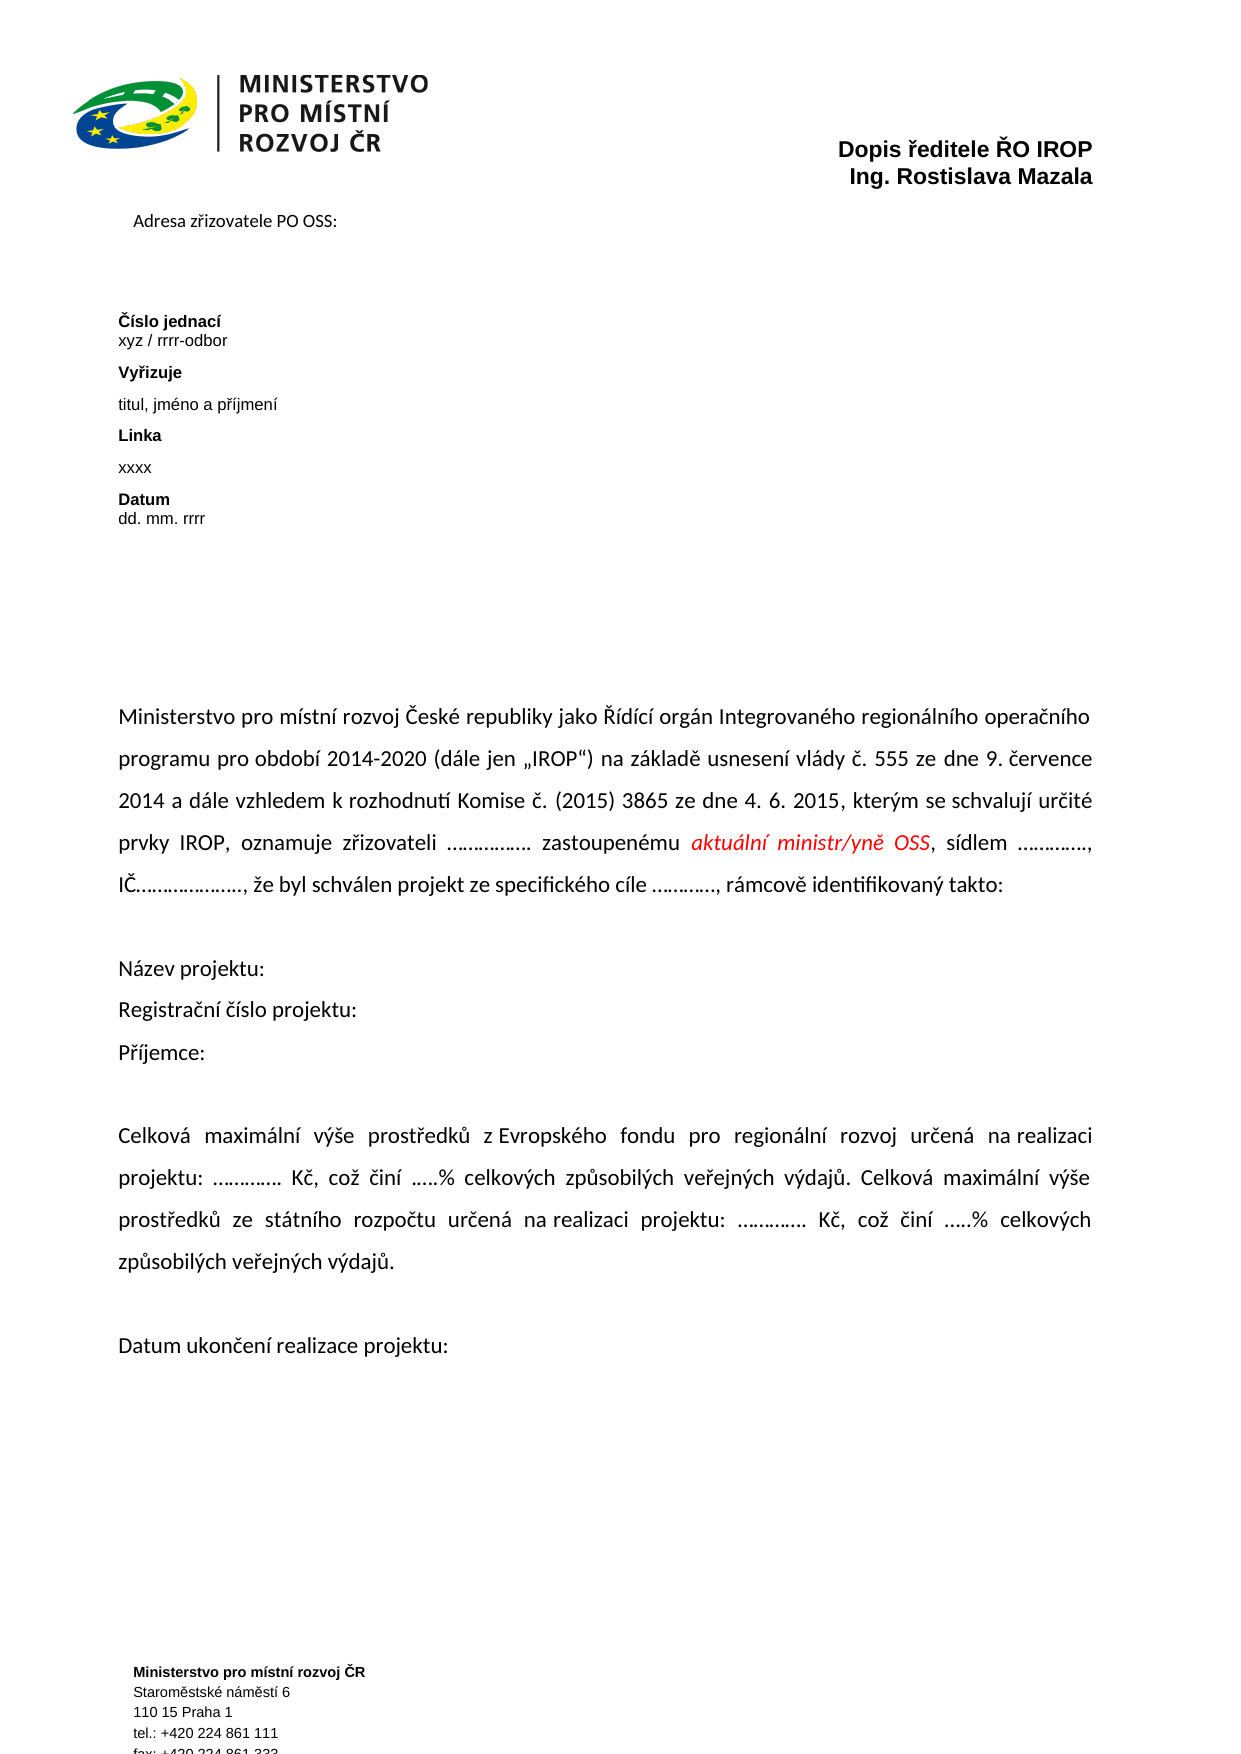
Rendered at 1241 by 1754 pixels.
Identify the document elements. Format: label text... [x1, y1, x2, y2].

text Ministerstvo pro místní rozvoj České republiky jako Řídící orgán Integrovaného regionálního operačního programu pro období 2014-2020 (dále jen „IROP“) na základě usnesení vlády č. 555 ze dne 9. července 2014 a dále vzhledem k rozhodnutí Komise č. (2015) 3865 ze dne 4. 6. 2015, kterým se schvalují určité prvky IROP, oznamuje zřizovateli ……………. zastoupenému aktuální ministr/yně OSS, sídlem …………., IČ……………….., že byl schválen projekt ze specifického cíle …………, rámcově identifikovaný takto: [118, 702, 1092, 898]
text Název projektu: [118, 954, 1092, 982]
text Datum ukončení realizace projektu: [118, 1331, 1092, 1359]
text Celková maximální výše prostředků z Evropského fondu pro regionální rozvoj určená na realizaci projektu: …………. Kč, což činí .….% celkových způsobilých veřejných výdajů. Celková maximální výše prostředků ze státního rozpočtu určená na realizaci projektu: …………. Kč, což činí …..% celkových způsobilých veřejných výdajů. [118, 1122, 1092, 1276]
text Příjemce: [118, 1038, 1092, 1066]
picture [72, 75, 428, 152]
text Registrační číslo projektu: [118, 996, 1092, 1024]
